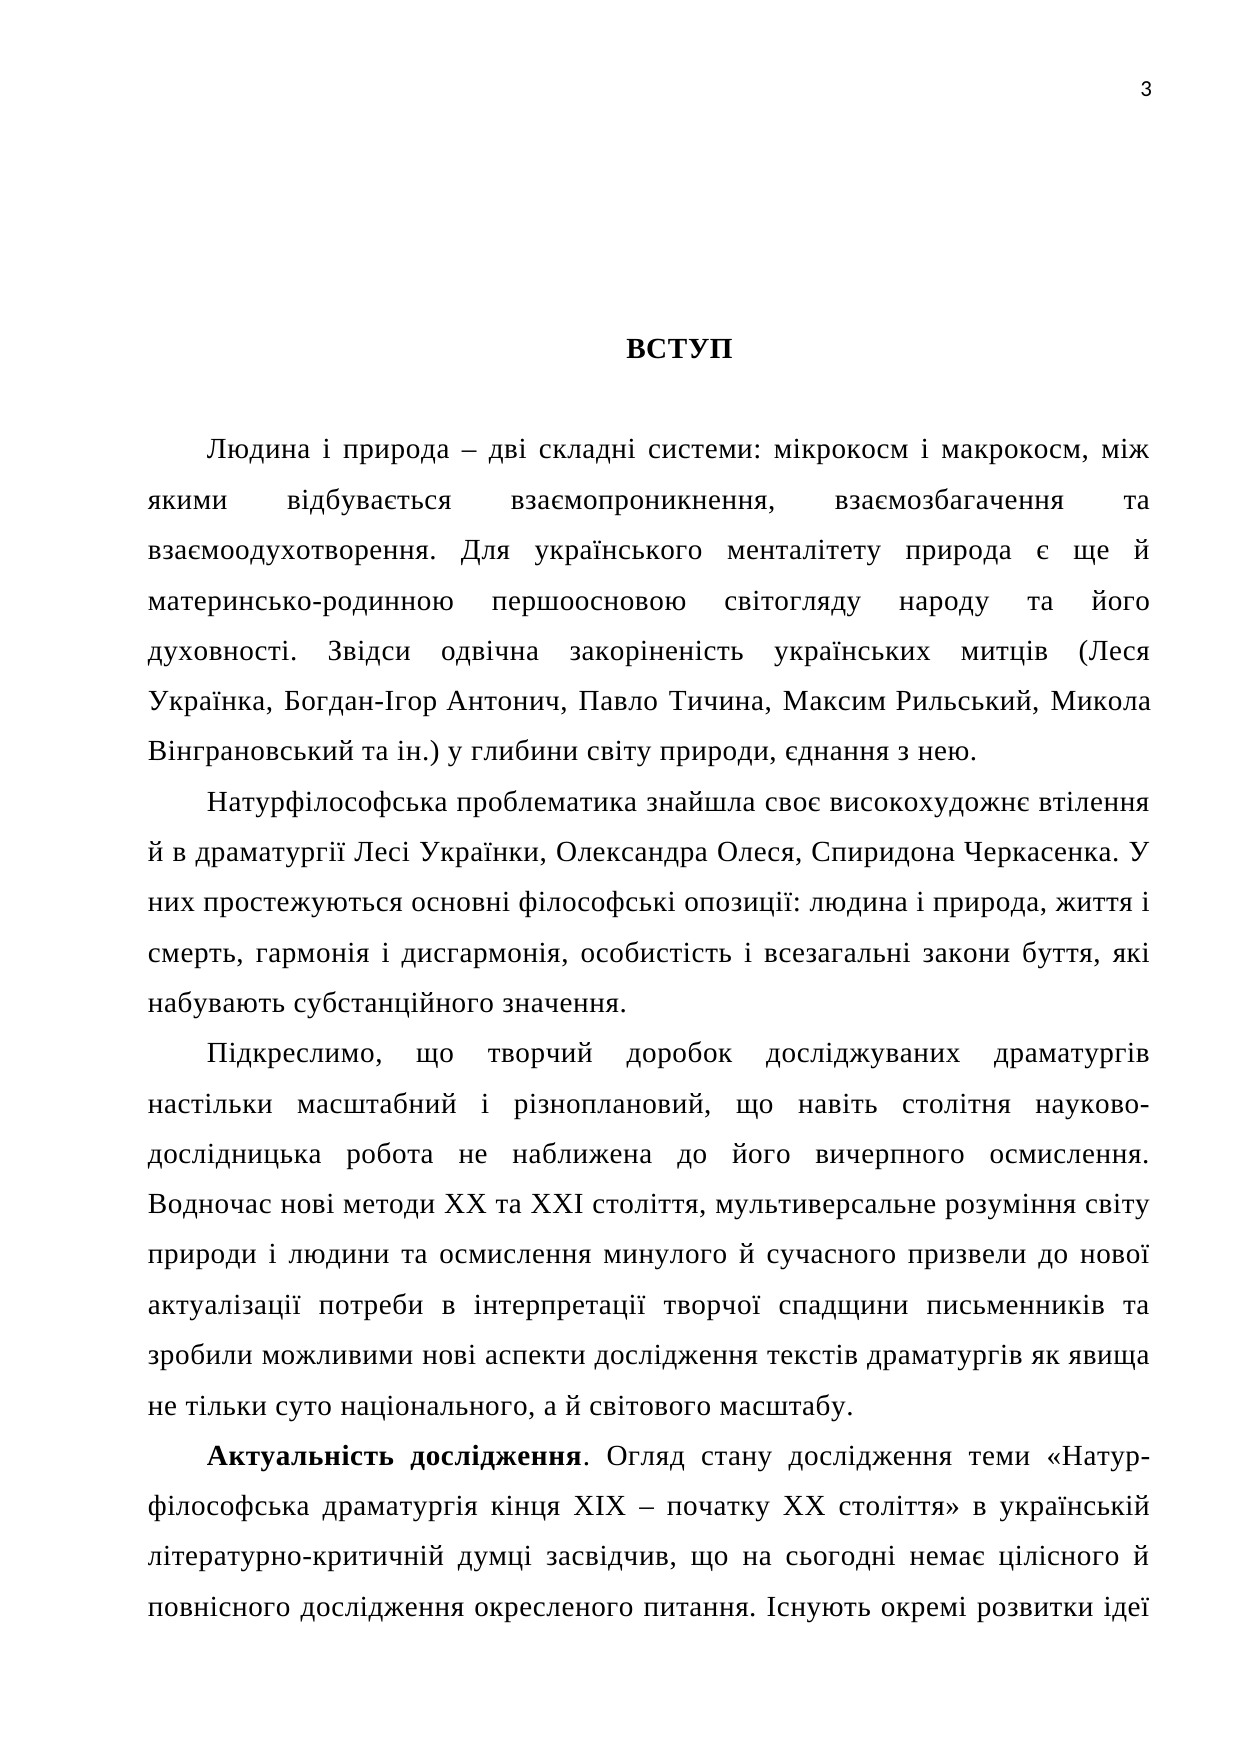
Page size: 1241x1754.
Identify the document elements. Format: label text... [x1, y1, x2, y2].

text Натурфілософська проблематика знайшла своє високохудожнє втілення й в драматургії Лесі Українки, Олександра Олеся, Спиридона Черкасенка. У них простежуються основні філософські опозиції: людина і природа, життя і смерть, гармонія і дисгармонія, особистість і всезагальні закони буття, які набувають субстанційного значення. [148, 784, 1152, 1019]
text Людина і природа – дві складні системи: мікрокосм і макрокосм, між якими відбувається взаємопроникнення, взаємозбагачення та взаємоодухотворення. Для українського менталітету природа є ще й материнсько-родинною першоосновою світогляду народу та його духовності. Звідси одвічна закоріненість українських митців (Леся Українка, Богдан-Ігор Антонич, Павло Тичина, Максим Рильський, Микола Вінграновський та ін.) у глибини світу природи, єднання з нею. [148, 432, 1152, 767]
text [148, 1438, 1152, 1622]
text ВСТУП [148, 331, 1152, 364]
text Підкреслимо, що творчий доробок досліджуваних драматургів настільки масштабний і різноплановий, що навіть столітня науково-дослідницька робота не наближена до його вичерпного осмислення. Водночас нові методи ХХ та ХХІ століття, мультиверсальне розуміння світу природи і людини та осмислення минулого й сучасного призвели до нової актуалізації потреби в інтерпретації творчої спадщини письменників та зробили можливими нові аспекти дослідження текстів драматургів як явища не тільки суто національного, а й світового масштабу. [148, 1035, 1152, 1421]
